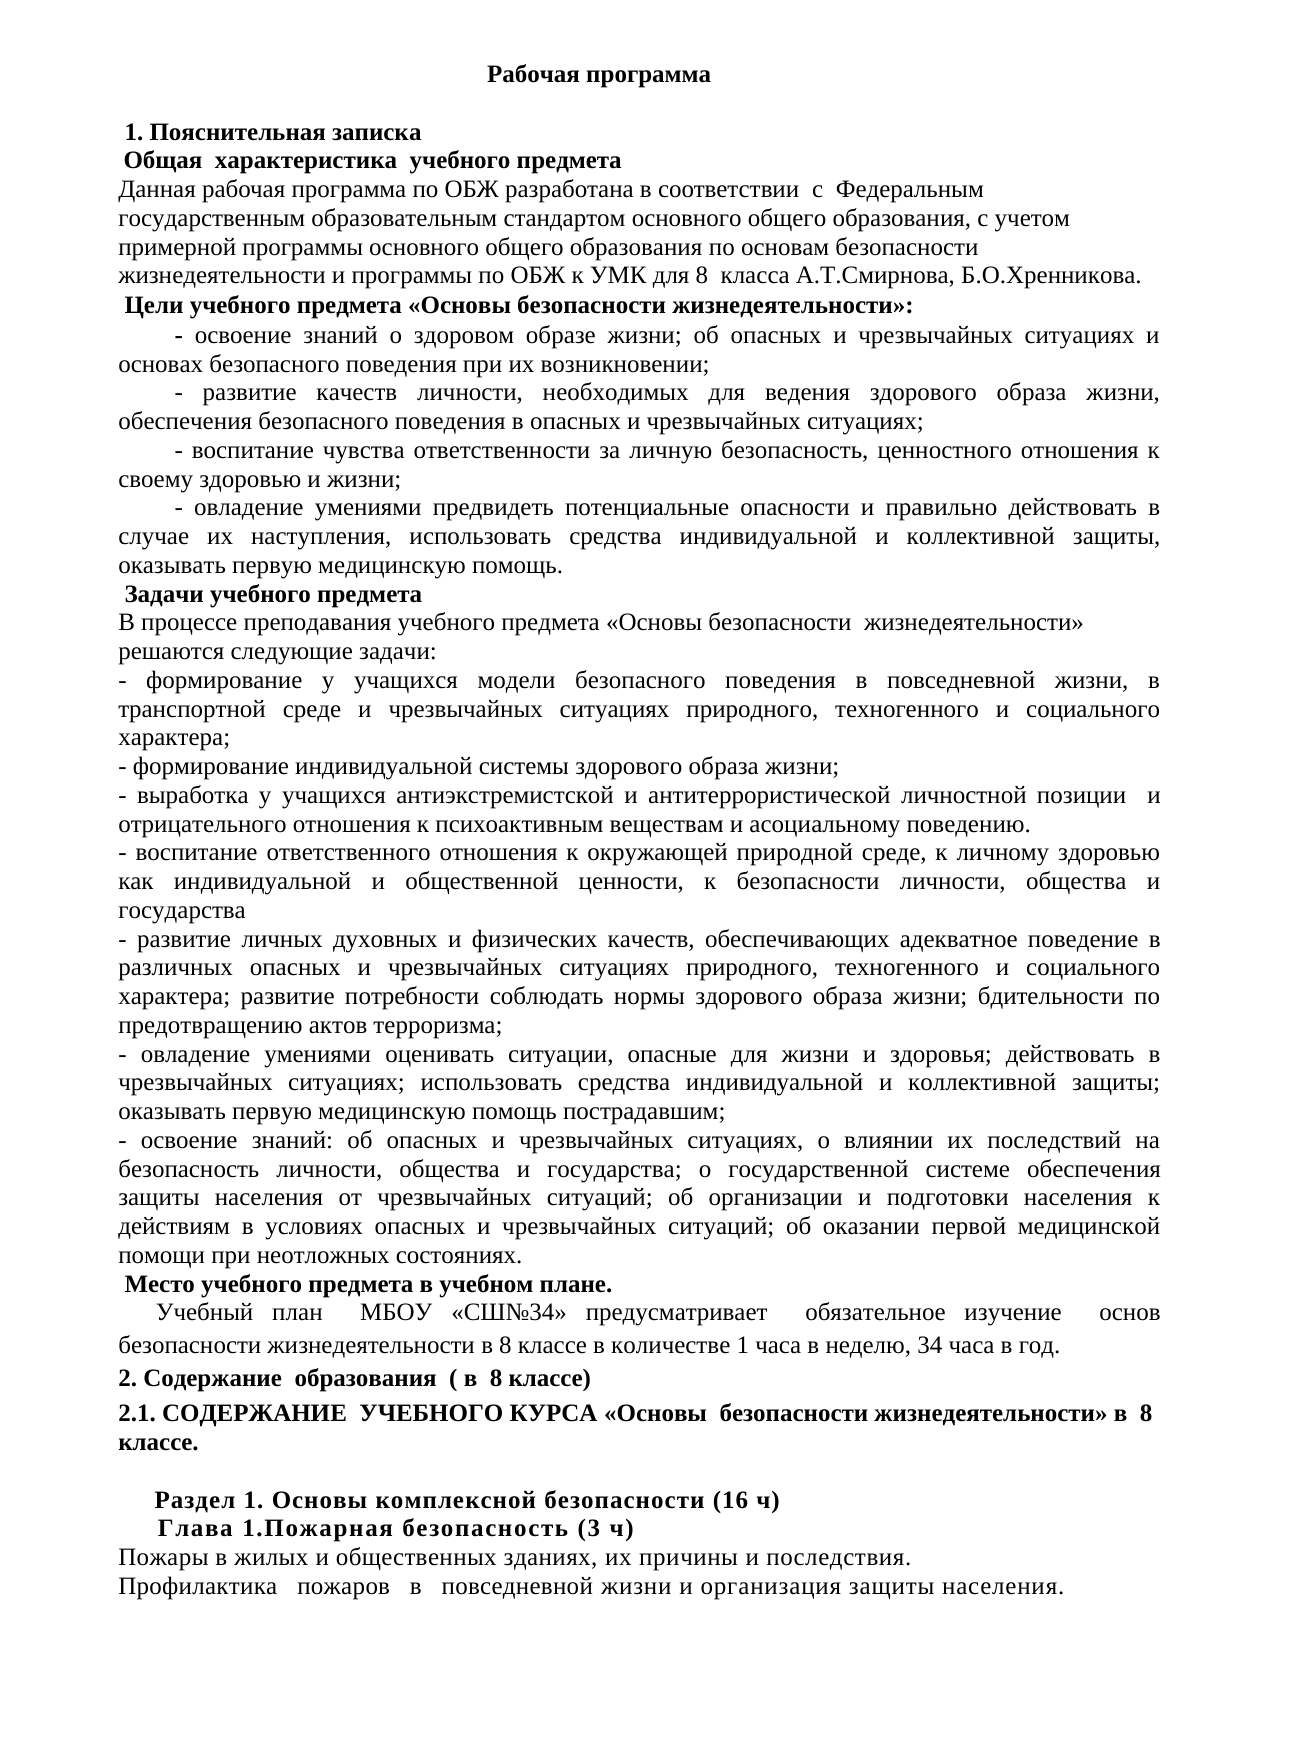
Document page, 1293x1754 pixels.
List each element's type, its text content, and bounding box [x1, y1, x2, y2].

text - освоение знаний: об опасных и чрезвычайных ситуациях, о влиянии их последствий на безопасность личности, общества и государства; о государственной системе обеспечения защиты населения от чрезвычайных ситуаций; об организации и подготовки населения к действиям в условиях опасных и чрезвычайных ситуаций; об оказании первой медицинской помощи при неотложных состояниях. [118, 1125, 1161, 1269]
text Глава 1.Пожарная безопасность (3 ч) [118, 1513, 1226, 1542]
text - формирование индивидуальной системы здорового образа жизни; [118, 751, 1161, 780]
text Цели учебного предмета «Основы безопасности жизнедеятельности»: [118, 289, 1161, 320]
text Пожары в жилых и общественных зданиях, их причины и последствия. [118, 1542, 1226, 1571]
text Место учебного предмета в учебном плане. [118, 1269, 1161, 1297]
text 2.1. СОДЕРЖАНИЕ УЧЕБНОГО КУРСА «Основы безопасности жизнедеятельности» в 8 классе. [118, 1398, 1226, 1456]
text Раздел 1. Основы комплексной безопасности (16 ч) [118, 1485, 1226, 1513]
text - воспитание ответственного отношения к окружающей природной среде, к личному здоровью как индивидуальной и общественной ценности, к безопасности личности, общества и государства [118, 837, 1161, 924]
text 2. Содержание образования ( в 8 классе) [118, 1363, 1161, 1392]
text Рабочая программа [118, 59, 1226, 88]
text 1. Пояснительная записка [118, 117, 1226, 145]
text Профилактика пожаров в повседневной жизни и организация защиты населения. [118, 1571, 1226, 1600]
text - овладение умениями оценивать ситуации, опасные для жизни и здоровья; действовать в чрезвычайных ситуациях; использовать средства индивидуальной и коллективной защиты; оказывать первую медицинскую помощь пострадавшим; [118, 1039, 1161, 1125]
text - развитие качеств личности, необходимых для ведения здорового образа жизни, обеспечения безопасного поведения в опасных и чрезвычайных ситуациях; [118, 377, 1161, 435]
text - овладение умениями предвидеть потенциальные опасности и правильно действовать в случае их наступления, использовать средства индивидуальной и коллективной защиты, оказывать первую медицинскую помощь. [118, 492, 1161, 579]
text - выработка у учащихся антиэкстремистской и антитеррористической личностной позиции и отрицательного отношения к психоактивным веществам и асоциальному поведению. [118, 780, 1161, 837]
text В процессе преподавания учебного предмета «Основы безопасности жизнедеятельности» решаются следующие задачи: [118, 607, 1161, 665]
text - развитие личных духовных и физических качеств, обеспечивающих адекватное поведение в различных опасных и чрезвычайных ситуациях природного, техногенного и социального характера; развитие потребности соблюдать нормы здорового образа жизни; бдительности по предотвращению актов терроризма; [118, 924, 1161, 1039]
text Учебный план МБОУ «СШ№34» предусматривает обязательное изучение основ безопасности жизнедеятельности в 8 классе в количестве 1 часа в неделю, 34 часа в год. [118, 1297, 1161, 1359]
text - освоение знаний о здоровом образе жизни; об опасных и чрезвычайных ситуациях и основах безопасного поведения при их возникновении; [118, 320, 1161, 377]
text Задачи учебного предмета [118, 579, 1161, 607]
text - воспитание чувства ответственности за личную безопасность, ценностного отношения к своему здоровью и жизни; [118, 435, 1161, 492]
text Данная рабочая программа по ОБЖ разработана в соответствии с Федеральным государственным образовательным стандартом основного общего образования, с учетом примерной программы основного общего образования по основам безопасности жизнедеятельности и программы по ОБЖ к УМК для 8 класса А.Т.Смирнова, Б.О.Хренникова. [118, 174, 1176, 289]
text - формирование у учащихся модели безопасного поведения в повседневной жизни, в транспортной среде и чрезвычайных ситуациях природного, техногенного и социального характера; [118, 665, 1161, 751]
text Общая характеристика учебного предмета [118, 145, 1226, 174]
